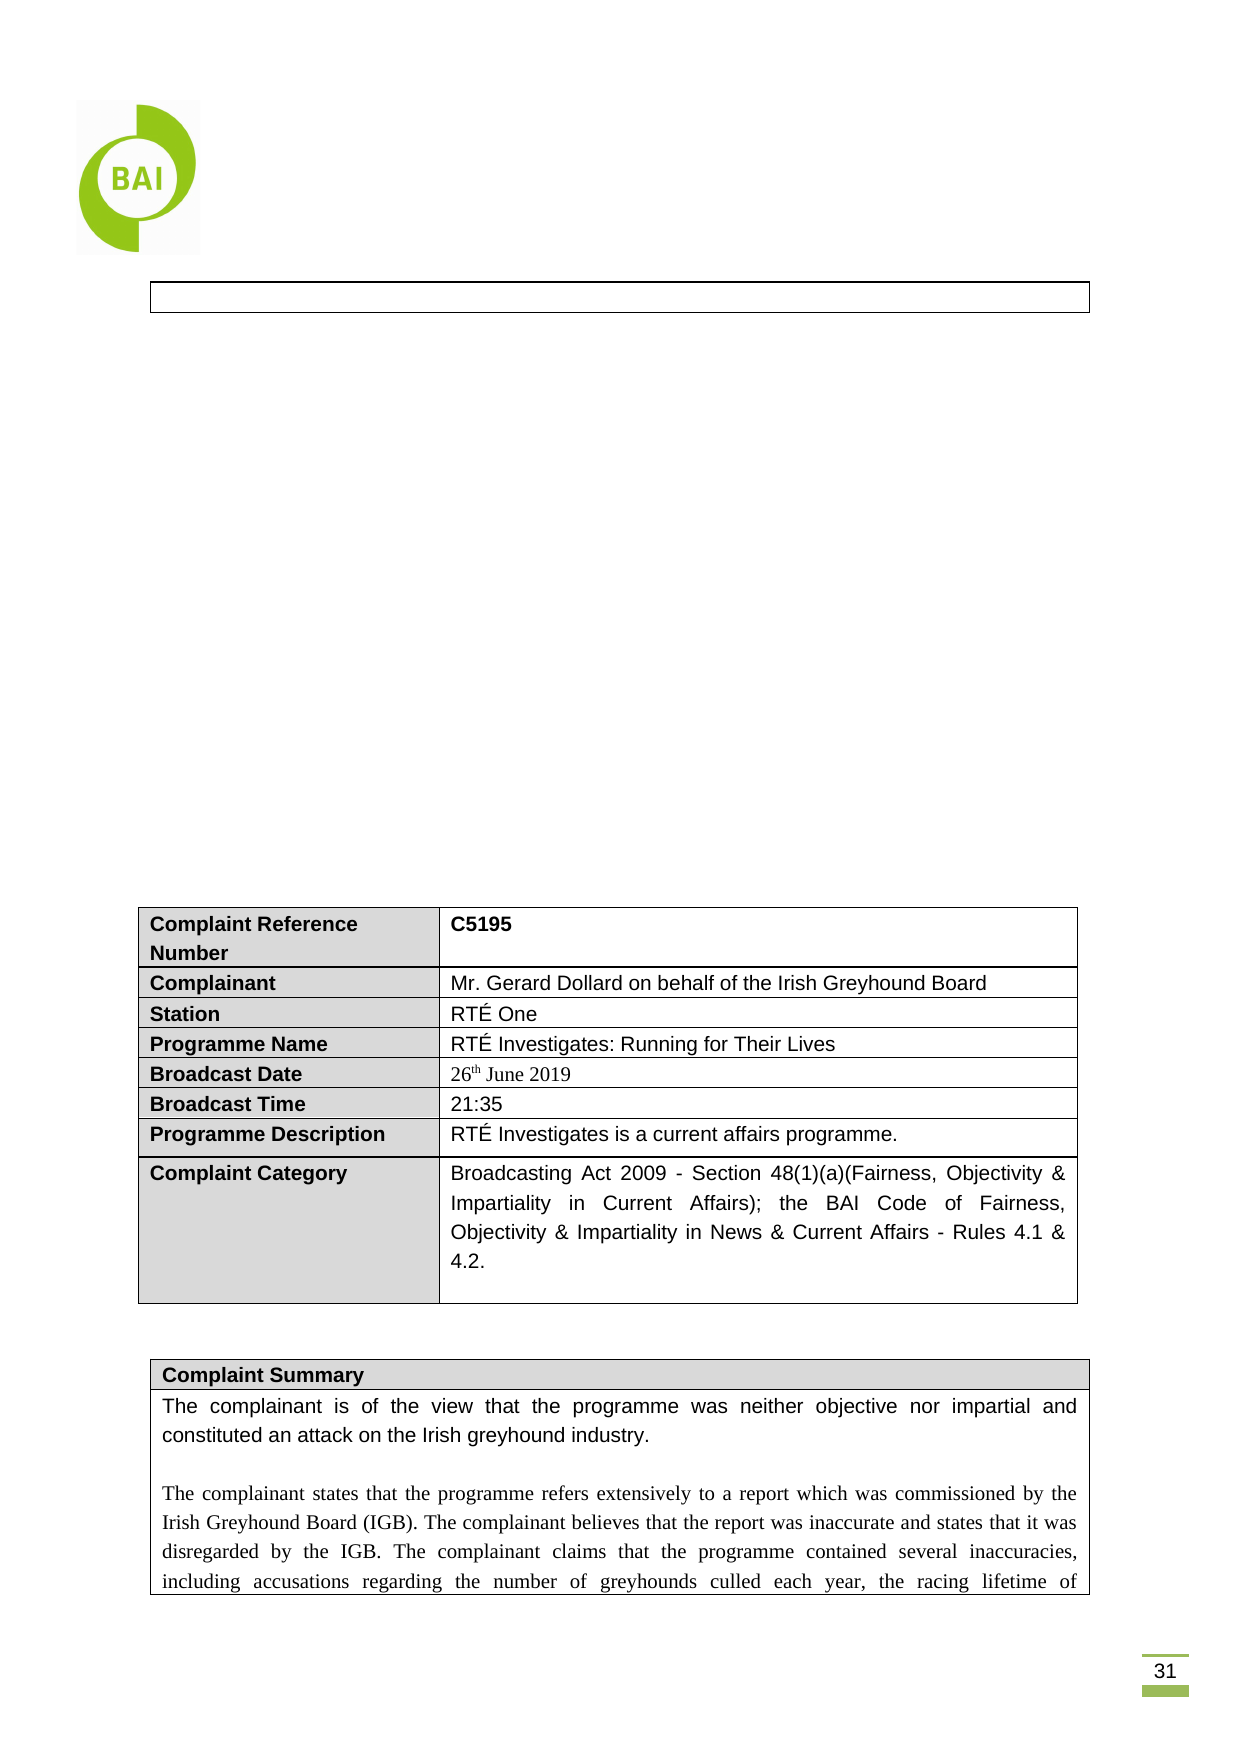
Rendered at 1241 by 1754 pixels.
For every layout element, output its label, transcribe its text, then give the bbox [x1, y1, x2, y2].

table_header Complaint Summary [151, 1360, 1089, 1389]
table_cell Mr. Gerard Dollard on behalf of the Irish Greyhound Board [440, 968, 1077, 997]
table_cell RTÉ One [440, 998, 1077, 1027]
table_cell RTÉ Investigates: Running for Their Lives [440, 1028, 1077, 1057]
table_cell Complainant [139, 968, 439, 997]
table_cell Station [139, 998, 439, 1027]
table_header Complaint Reference Number [139, 908, 439, 966]
table_cell RTÉ Investigates is a current affairs programme. [440, 1119, 1077, 1156]
table_cell Programme Name [139, 1028, 439, 1057]
table_cell Broadcast Date [139, 1058, 439, 1087]
table_cell Programme Description [139, 1119, 439, 1156]
table_cell 21:35 [440, 1088, 1077, 1117]
picture [76, 100, 201, 255]
table_cell Broadcasting Act 2009 - Section 48(1)(a)(Fairness, Objectivity & Impartiality in Current Affairs); the BAI Code of Fairness, Objectivity & Impartiality in News & Current Affairs - Rules 4.1 & 4.2. [440, 1158, 1077, 1303]
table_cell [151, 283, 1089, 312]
table_cell Broadcast Time [139, 1088, 439, 1117]
table_cell 26th June 2019 [440, 1058, 1077, 1087]
table_header C5195 [440, 908, 1077, 966]
table_cell Complaint Category [139, 1158, 439, 1303]
